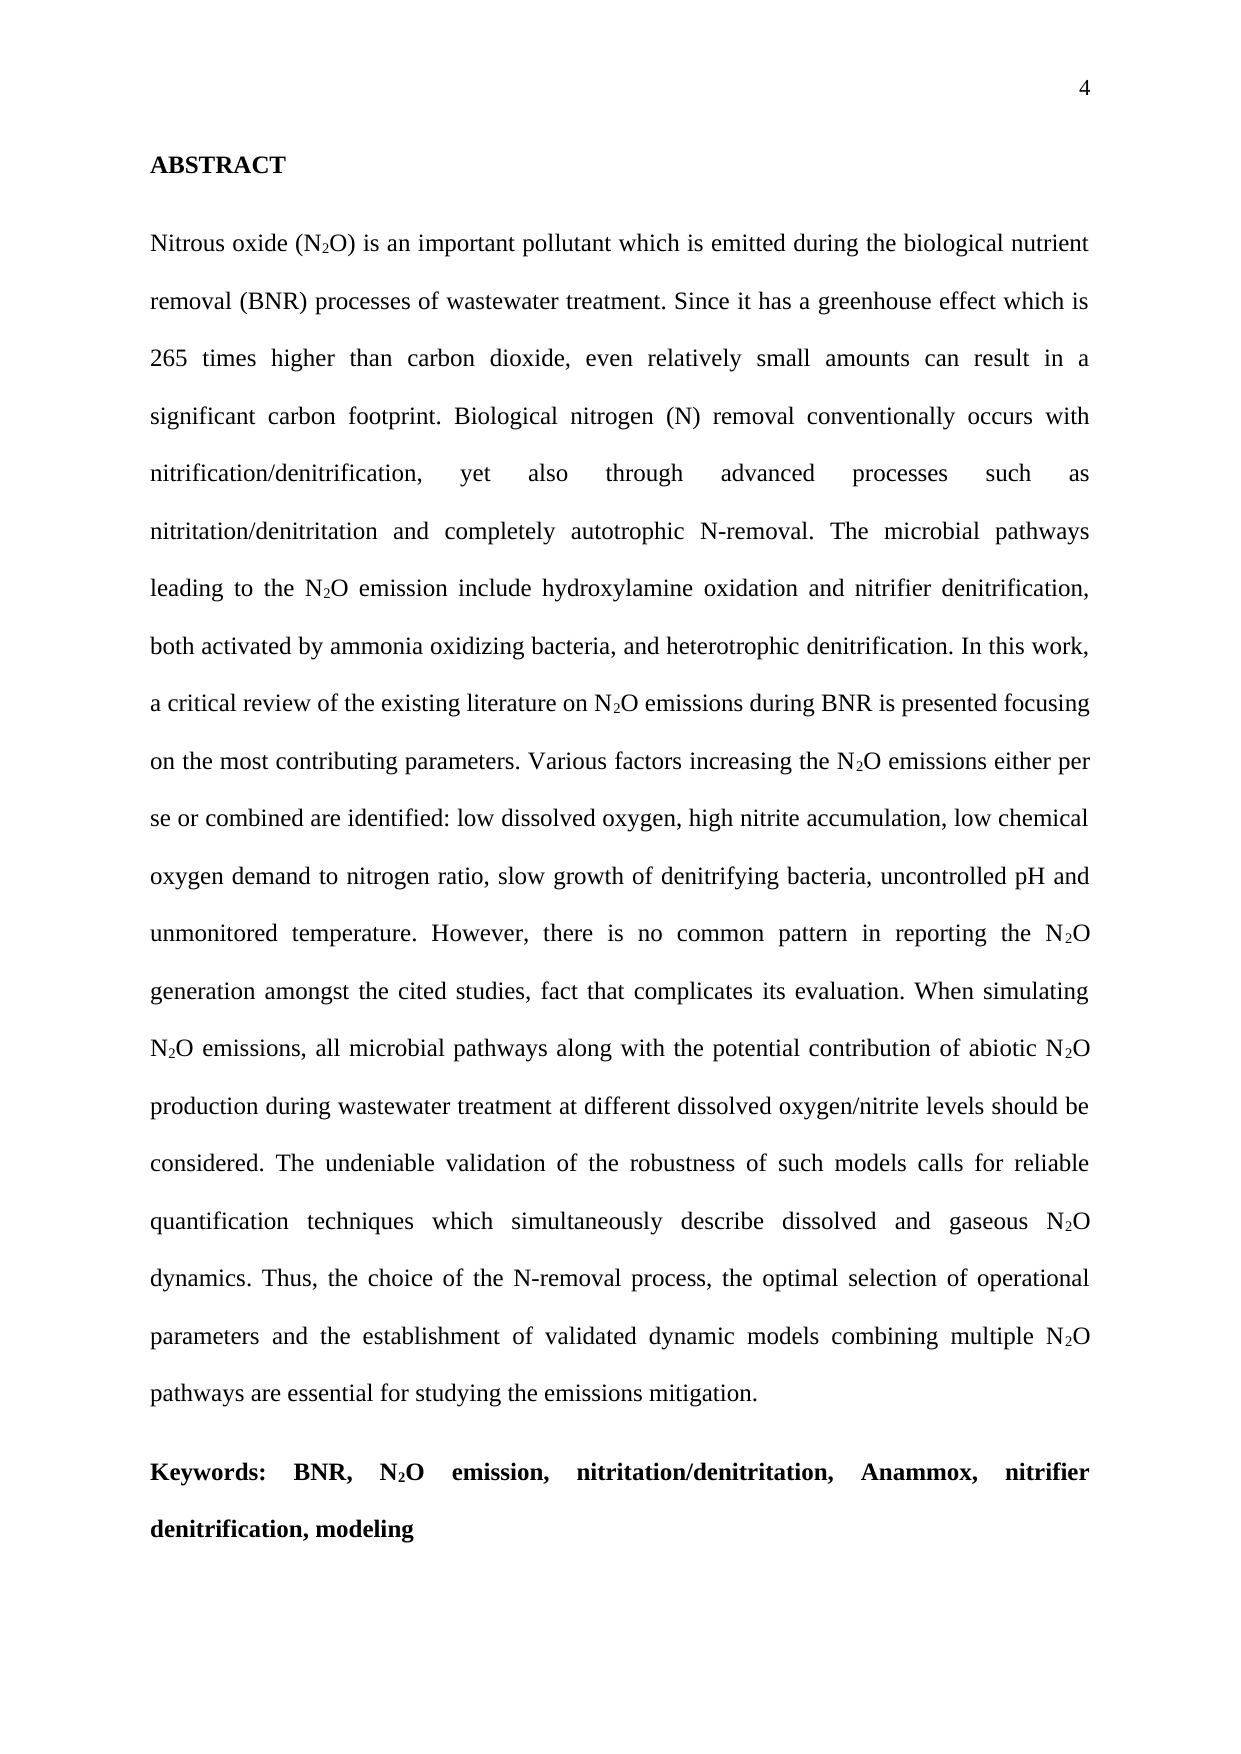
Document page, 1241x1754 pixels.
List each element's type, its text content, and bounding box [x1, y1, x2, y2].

text Nitrous oxide (N2O) is an important pollutant which is emitted during the biological nutrient removal (BNR) processes of wastewater treatment. Since it has a greenhouse effect which is 265 times higher than carbon dioxide, even relatively small amounts can result in a significant carbon footprint. Biological nitrogen (N) removal conventionally occurs with nitrification/denitrification, yet also through advanced processes such as nitritation/denitritation and completely autotrophic N-removal. The microbial pathways leading to the N2O emission include hydroxylamine oxidation and nitrifier denitrification, both activated by ammonia oxidizing bacteria, and heterotrophic denitrification. In this work, a critical review of the existing literature on N2O emissions during BNR is presented focusing on the most contributing parameters. Various factors increasing the N2O emissions either per se or combined are identified: low dissolved oxygen, high nitrite accumulation, low chemical oxygen demand to nitrogen ratio, slow growth of denitrifying bacteria, uncontrolled pH and unmonitored temperature. However, there is no common pattern in reporting the N2O generation amongst the cited studies, fact that complicates its evaluation. When simulating N2O emissions, all microbial pathways along with the potential contribution of abiotic N2O production during wastewater treatment at different dissolved oxygen/nitrite levels should be considered. The undeniable validation of the robustness of such models calls for reliable quantification techniques which simultaneously describe dissolved and gaseous N2O dynamics. Thus, the choice of the N-removal process, the optimal selection of operational parameters and the establishment of validated dynamic models combining multiple N2O pathways are essential for studying the emissions mitigation. [150, 228, 1090, 1407]
text Keywords: BNR, N2O emission, nitritation/denitritation, Anammox, nitrifier denitrification, modeling [150, 1457, 1090, 1543]
text ABSTRACT [150, 150, 1090, 179]
